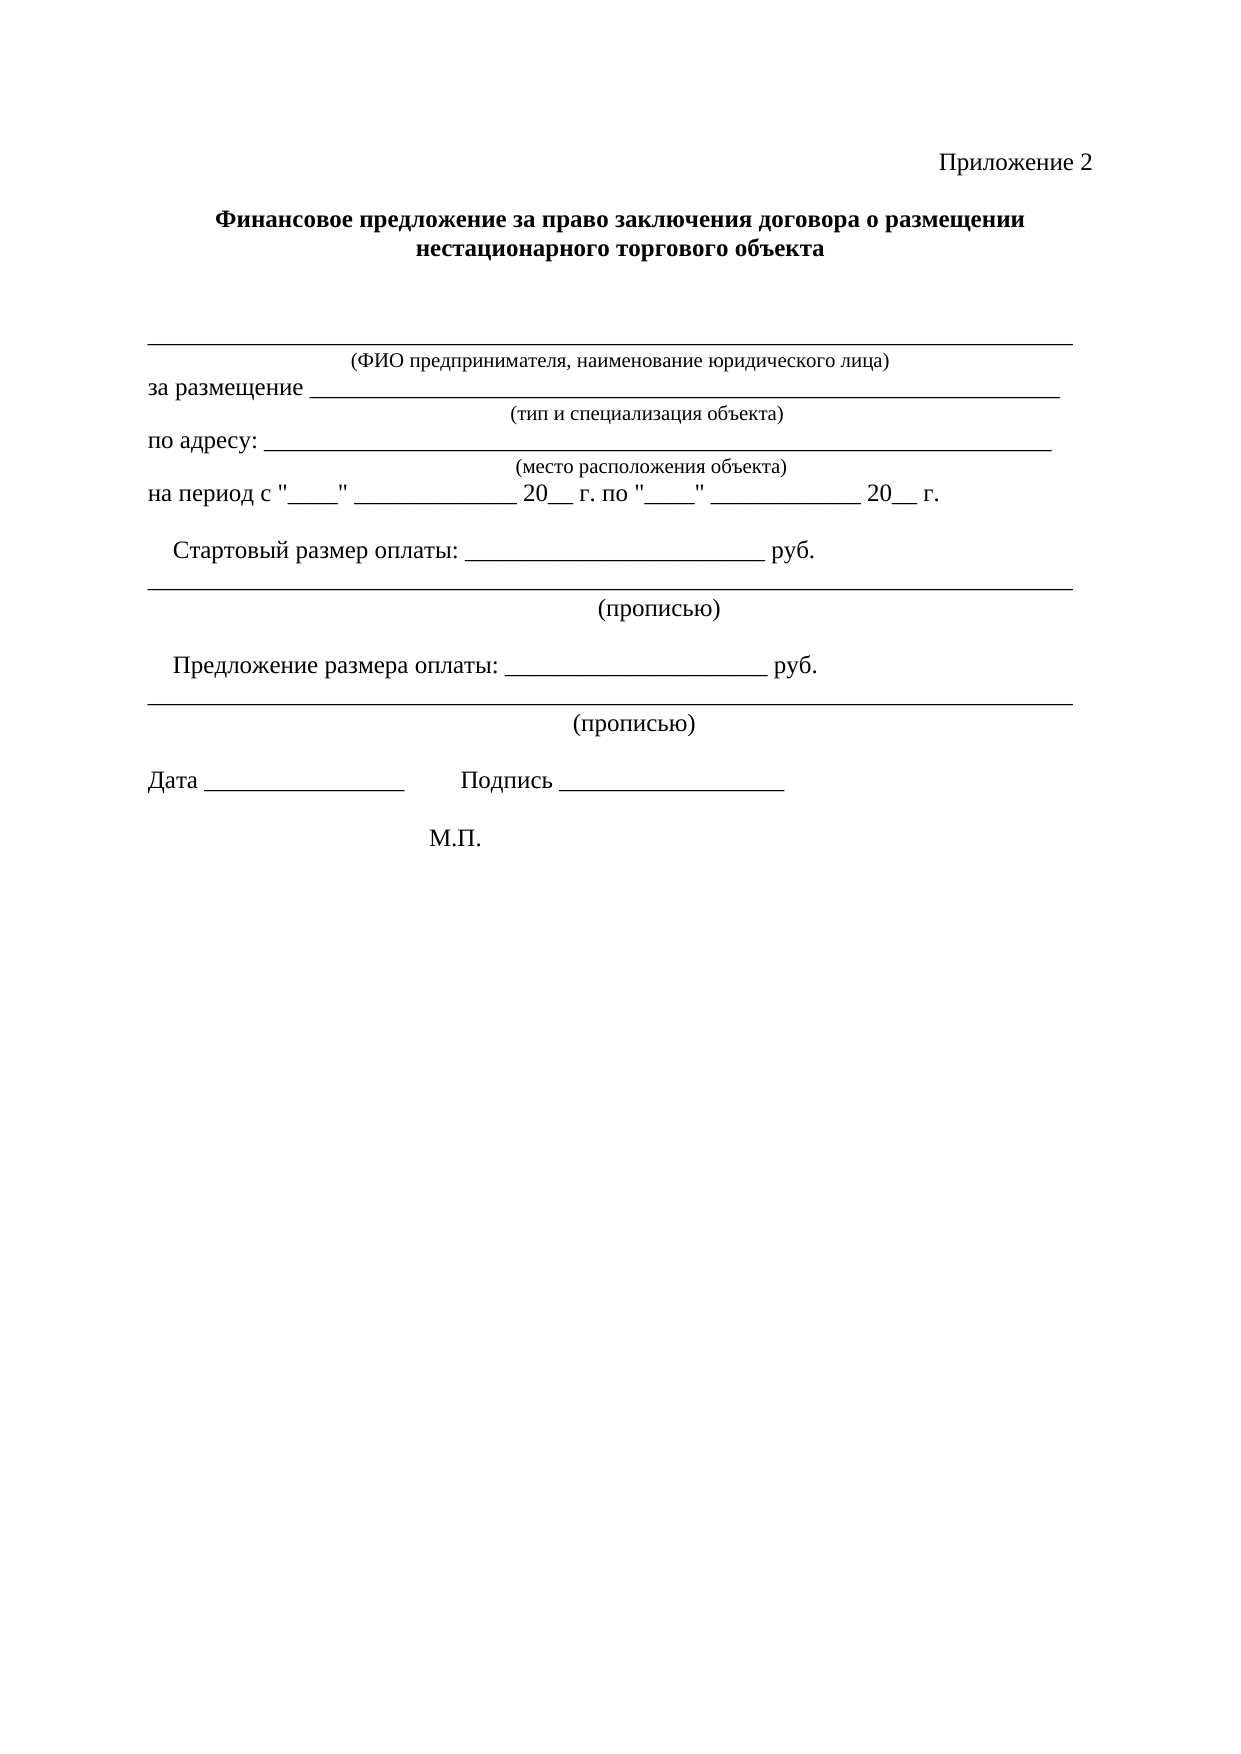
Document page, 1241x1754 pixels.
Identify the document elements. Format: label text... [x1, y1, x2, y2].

text Предложение размера оплаты: _____________________ руб. [148, 650, 1092, 679]
text М.П. [148, 823, 1092, 852]
text Финансовое предложение за право заключения договора о размещении нестационарного торгового объекта [148, 204, 1092, 262]
text __________________________________________________________________________ [148, 679, 1092, 708]
text за размещение ____________________________________________________________ [148, 372, 1092, 401]
text (место расположения объекта) [148, 454, 1092, 478]
text __________________________________________________________________________ [148, 564, 1092, 593]
text по адресу: _______________________________________________________________ [148, 425, 1092, 454]
text Стартовый размер оплаты: ________________________ руб. [148, 535, 1092, 564]
text Дата ________________ Подпись __________________ [148, 765, 1092, 794]
text (тип и специализация объекта) [148, 401, 1092, 425]
text (прописью) [148, 593, 1092, 622]
text на период с "____" _____________ 20__ г. по "____" ____________ 20__ г. [148, 478, 1092, 507]
text (ФИО предпринимателя, наименование юридического лица) [148, 348, 1092, 372]
text (прописью) [148, 708, 1092, 737]
text Приложение 2 [148, 147, 1092, 176]
text __________________________________________________________________________ [148, 319, 1092, 348]
